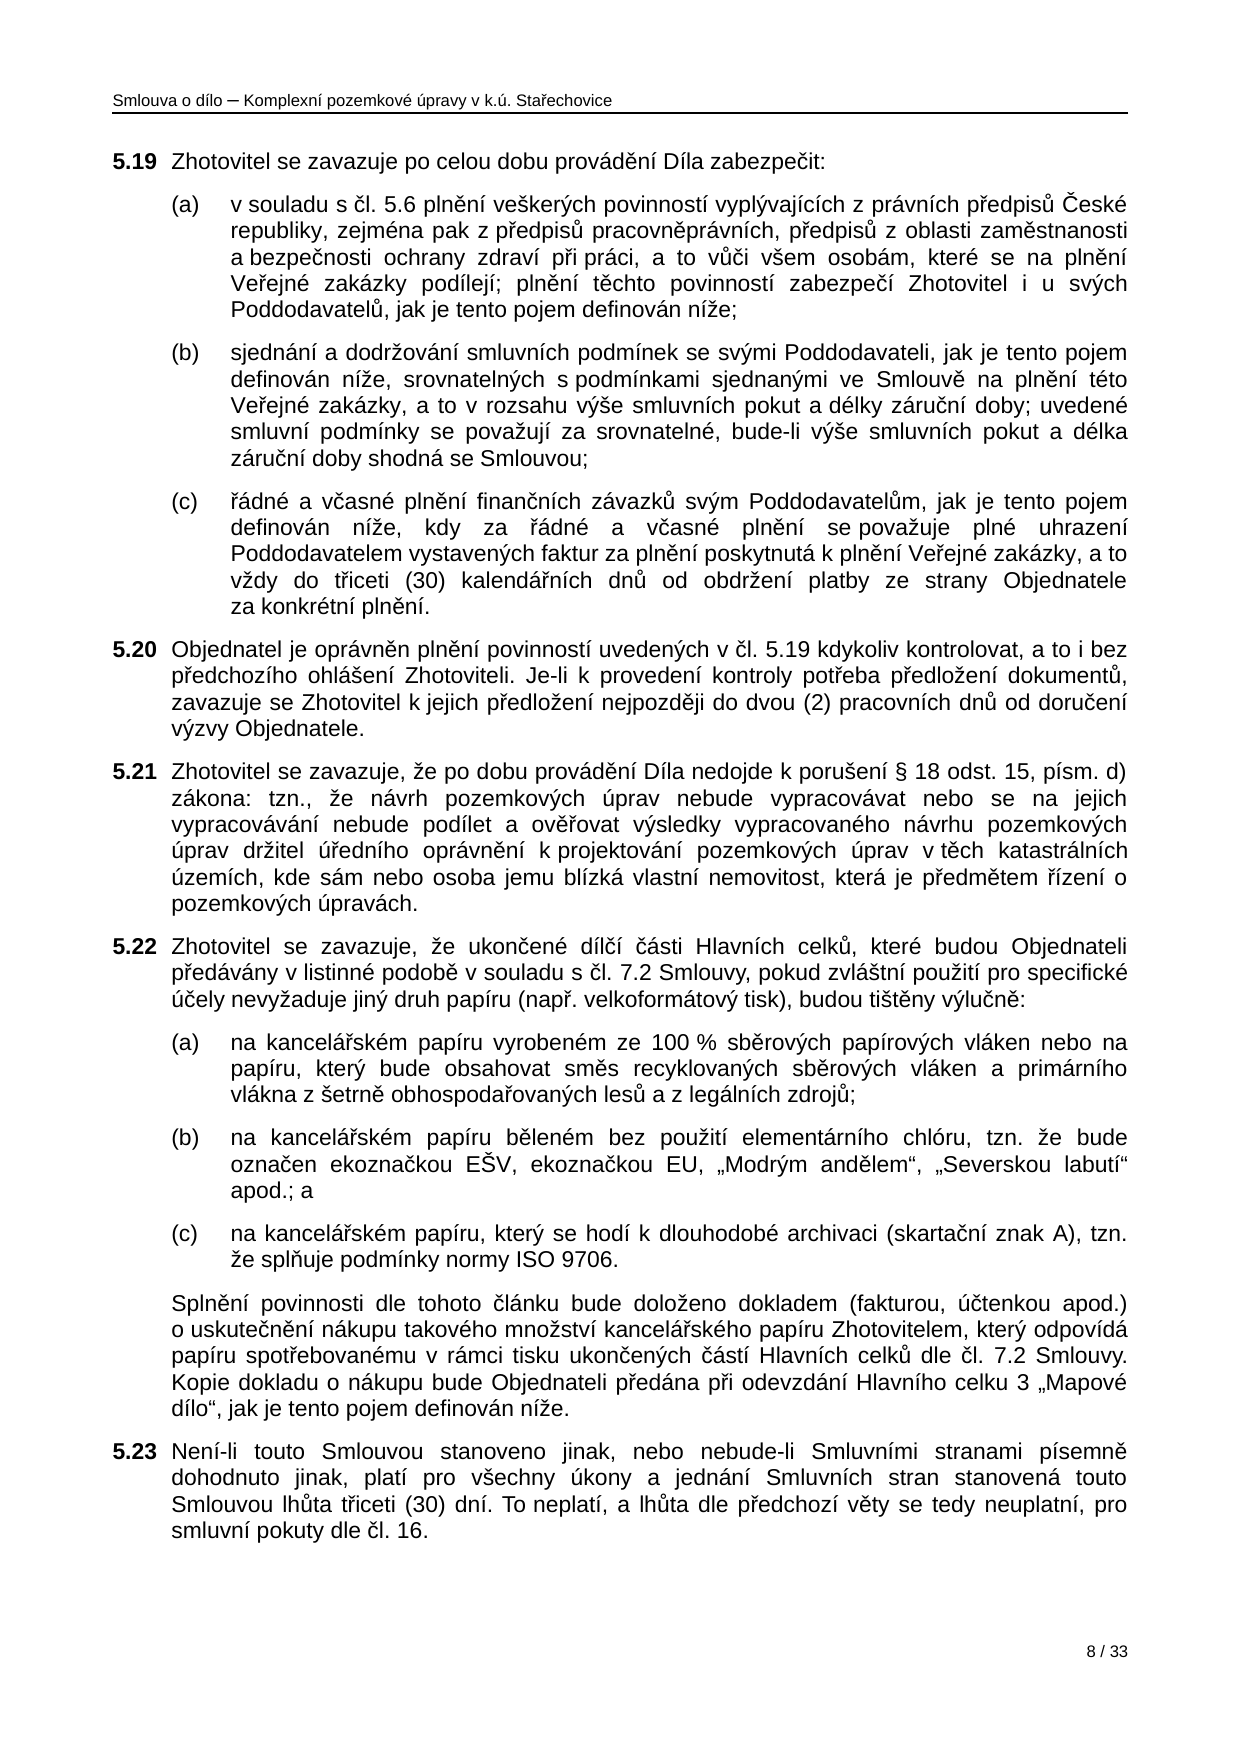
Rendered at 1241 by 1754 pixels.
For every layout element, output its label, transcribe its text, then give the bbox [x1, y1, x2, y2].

list v souladu s čl. 5.6 plnění veškerých povinností vyplývajících z právních předpisů České republiky, zejména pak z předpisů pracovněprávních, předpisů z oblasti zaměstnanosti a bezpečnosti ochrany zdraví při práci, a to vůči všem osobám, které se na plnění Veřejné zakázky podílejí; plnění těchto povinností zabezpečí Zhotovitel i u svých Poddodavatelů, jak je tento pojem definován níže; [171, 191, 1128, 322]
list na kancelářském papíru, který se hodí k dlouhodobé archivaci (skartační znak A), tzn. že splňuje podmínky normy ISO 9706. [171, 1220, 1128, 1273]
list řádné a včasné plnění finančních závazků svým Poddodavatelům, jak je tento pojem definován níže, kdy za řádné a včasné plnění se považuje plné uhrazení Poddodavatelem vystavených faktur za plnění poskytnutá k plnění Veřejné zakázky, a to vždy do třiceti (30) kalendářních dnů od obdržení platby ze strany Objednatele za konkrétní plnění. [171, 488, 1128, 619]
text Není-li touto Smlouvou stanoveno jinak, nebo nebude-li Smluvními stranami písemně dohodnuto jinak, platí pro všechny úkony a jednání Smluvních stran stanovená touto Smlouvou lhůta třiceti (30) dní. To neplatí, a lhůta dle předchozí věty se tedy neuplatní, pro smluvní pokuty dle čl. 16. [112, 1438, 1128, 1543]
list na kancelářském papíru vyrobeném ze 100 % sběrových papírových vláken nebo na papíru, který bude obsahovat směs recyklovaných sběrových vláken a primárního vlákna z šetrně obhospodařovaných lesů a z legálních zdrojů; [171, 1029, 1128, 1108]
list sjednání a dodržování smluvních podmínek se svými Poddodavateli, jak je tento pojem definován níže, srovnatelných s podmínkami sjednanými ve Smlouvě na plnění této Veřejné zakázky, a to v rozsahu výše smluvních pokut a délky záruční doby; uvedené smluvní podmínky se považují za srovnatelné, bude-li výše smluvních pokut a délka záruční doby shodná se Smlouvou; [171, 339, 1128, 471]
text Zhotovitel se zavazuje, že ukončené dílčí části Hlavních celků, které budou Objednateli předávány v listinné podobě v souladu s čl. 7.2 Smlouvy, pokud zvláštní použití pro specifické účely nevyžaduje jiný druh papíru (např. velkoformátový tisk), budou tištěny výlučně: [112, 933, 1128, 1012]
text Objednatel je oprávněn plnění povinností uvedených v čl. 5.19 kdykoliv kontrolovat, a to i bez předchozího ohlášení Zhotoviteli. Je-li k provedení kontroly potřeba předložení dokumentů, zavazuje se Zhotovitel k jejich předložení nejpozději do dvou (2) pracovních dnů od doručení výzvy Objednatele. [112, 636, 1128, 741]
list Splnění povinnosti dle tohoto článku bude doloženo dokladem (fakturou, účtenkou apod.) o uskutečnění nákupu takového množství kancelářského papíru Zhotovitelem, který odpovídá papíru spotřebovanému v rámci tisku ukončených částí Hlavních celků dle čl. 7.2 Smlouvy. Kopie dokladu o nákupu bude Objednateli předána při odevzdání Hlavního celku 3 „Mapové dílo“, jak je tento pojem definován níže. [171, 1289, 1128, 1421]
list na kancelářském papíru běleném bez použití elementárního chlóru, tzn. že bude označen ekoznačkou EŠV, ekoznačkou EU, „Modrým andělem“, „Severskou labutí“ apod.; a [171, 1124, 1128, 1203]
text Zhotovitel se zavazuje po celou dobu provádění Díla zabezpečit: [112, 148, 1128, 174]
text Zhotovitel se zavazuje, že po dobu provádění Díla nedojde k porušení § 18 odst. 15, písm. d) zákona: tzn., že návrh pozemkových úprav nebude vypracovávat nebo se na jejich vypracovávání nebude podílet a ověřovat výsledky vypracovaného návrhu pozemkových úprav držitel úředního oprávnění k projektování pozemkových úprav v těch katastrálních územích, kde sám nebo osoba jemu blízká vlastní nemovitost, která je předmětem řízení o pozemkových úpravách. [112, 758, 1128, 916]
